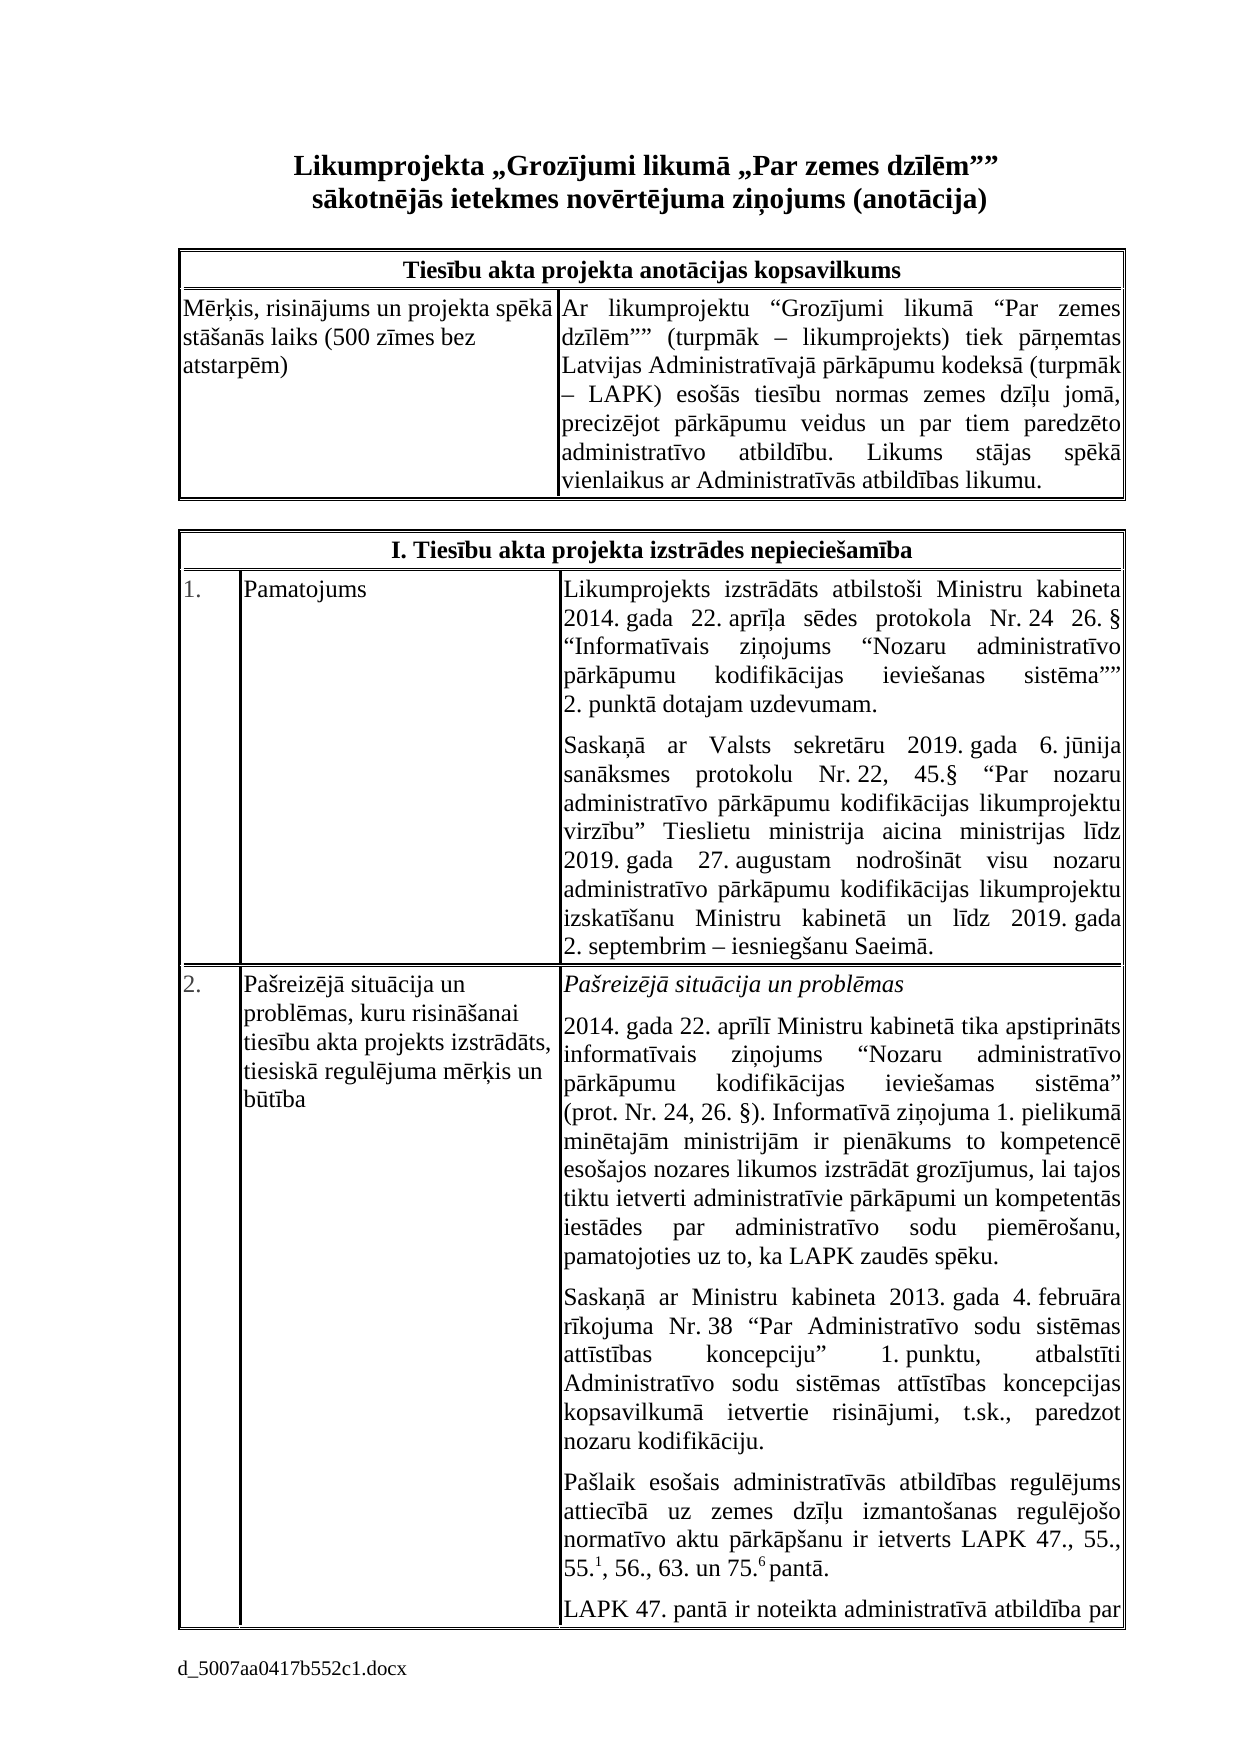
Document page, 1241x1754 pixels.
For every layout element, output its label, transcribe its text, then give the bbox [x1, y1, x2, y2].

text sākotnējās ietekmes novērtējuma ziņojums (anotācija) [177, 148, 1122, 215]
table_cell Likumprojekts izstrādāts atbilstoši Ministru kabineta 2014. gada 22. aprīļa sēdes protokola Nr. 24 26. § “Informatīvais ziņojums “Nozaru administratīvo pārkāpumu kodifikācijas ieviešanas sistēma”” 2. punktā dotajam uzdevumam. Saskaņā ar Valsts sekretāru 2019. gada 6. jūnija sanāksmes protokolu Nr. 22, 45.§ “Par nozaru administratīvo pārkāpumu kodifikācijas likumprojektu virzību” Tieslietu ministrija aicina ministrijas līdz 2019. gada 27. augustam nodrošināt visu nozaru administratīvo pārkāpumu kodifikācijas likumprojektu izskatīšanu Ministru kabinetā un līdz 2019. gada 2. septembrim – iesniegšanu Saeimā. [562, 568, 1123, 963]
table_header I. Tiesību akta projekta izstrādes nepieciešamība [181, 533, 1123, 567]
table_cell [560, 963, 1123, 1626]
table_cell Mērķis, risinājums un projekta spēkā stāšanās laiks (500 zīmes bez atstarpēm) [180, 287, 558, 497]
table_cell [240, 967, 560, 1626]
table_cell Pamatojums [242, 571, 559, 963]
table_cell Ar likumprojektu “Grozījumi likumā “Par zemes dzīlēm”” (turpmāk – likumprojekts) tiek pārņemtas Latvijas Administratīvajā pārkāpumu kodeksā (turpmāk – LAPK) esošās tiesību normas zemes dzīļu jomā, precizējot pārkāpumu veidus un par tiem paredzēto administratīvo atbildību. Likums stājas spēkā vienlaikus ar Administratīvās atbildības likumu. [558, 287, 1124, 497]
table_cell 2. [181, 963, 240, 1626]
table_cell 1. [181, 568, 239, 963]
table_header Tiesību akta projekta anotācijas kopsavilkums [181, 252, 1123, 287]
